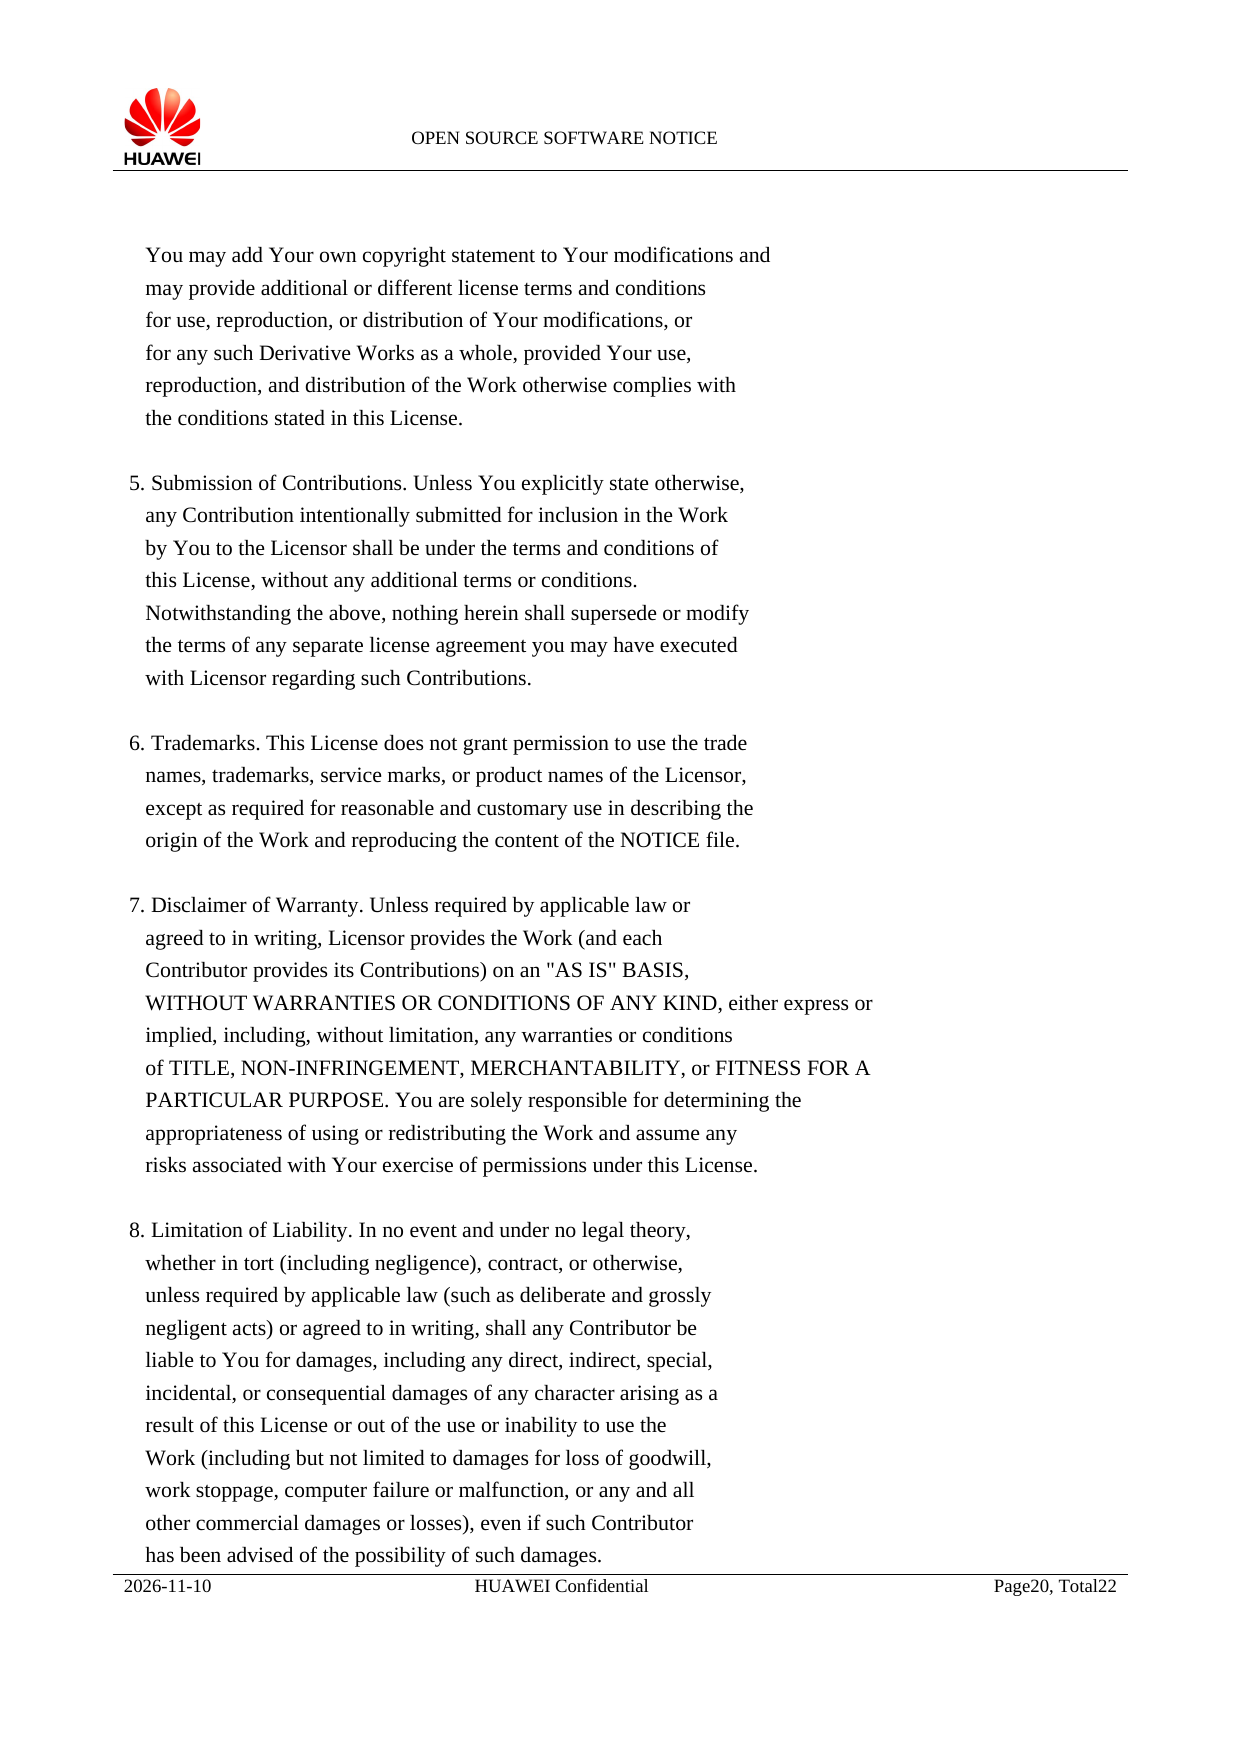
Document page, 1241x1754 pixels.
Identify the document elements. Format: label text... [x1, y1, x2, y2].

picture [124, 88, 201, 165]
